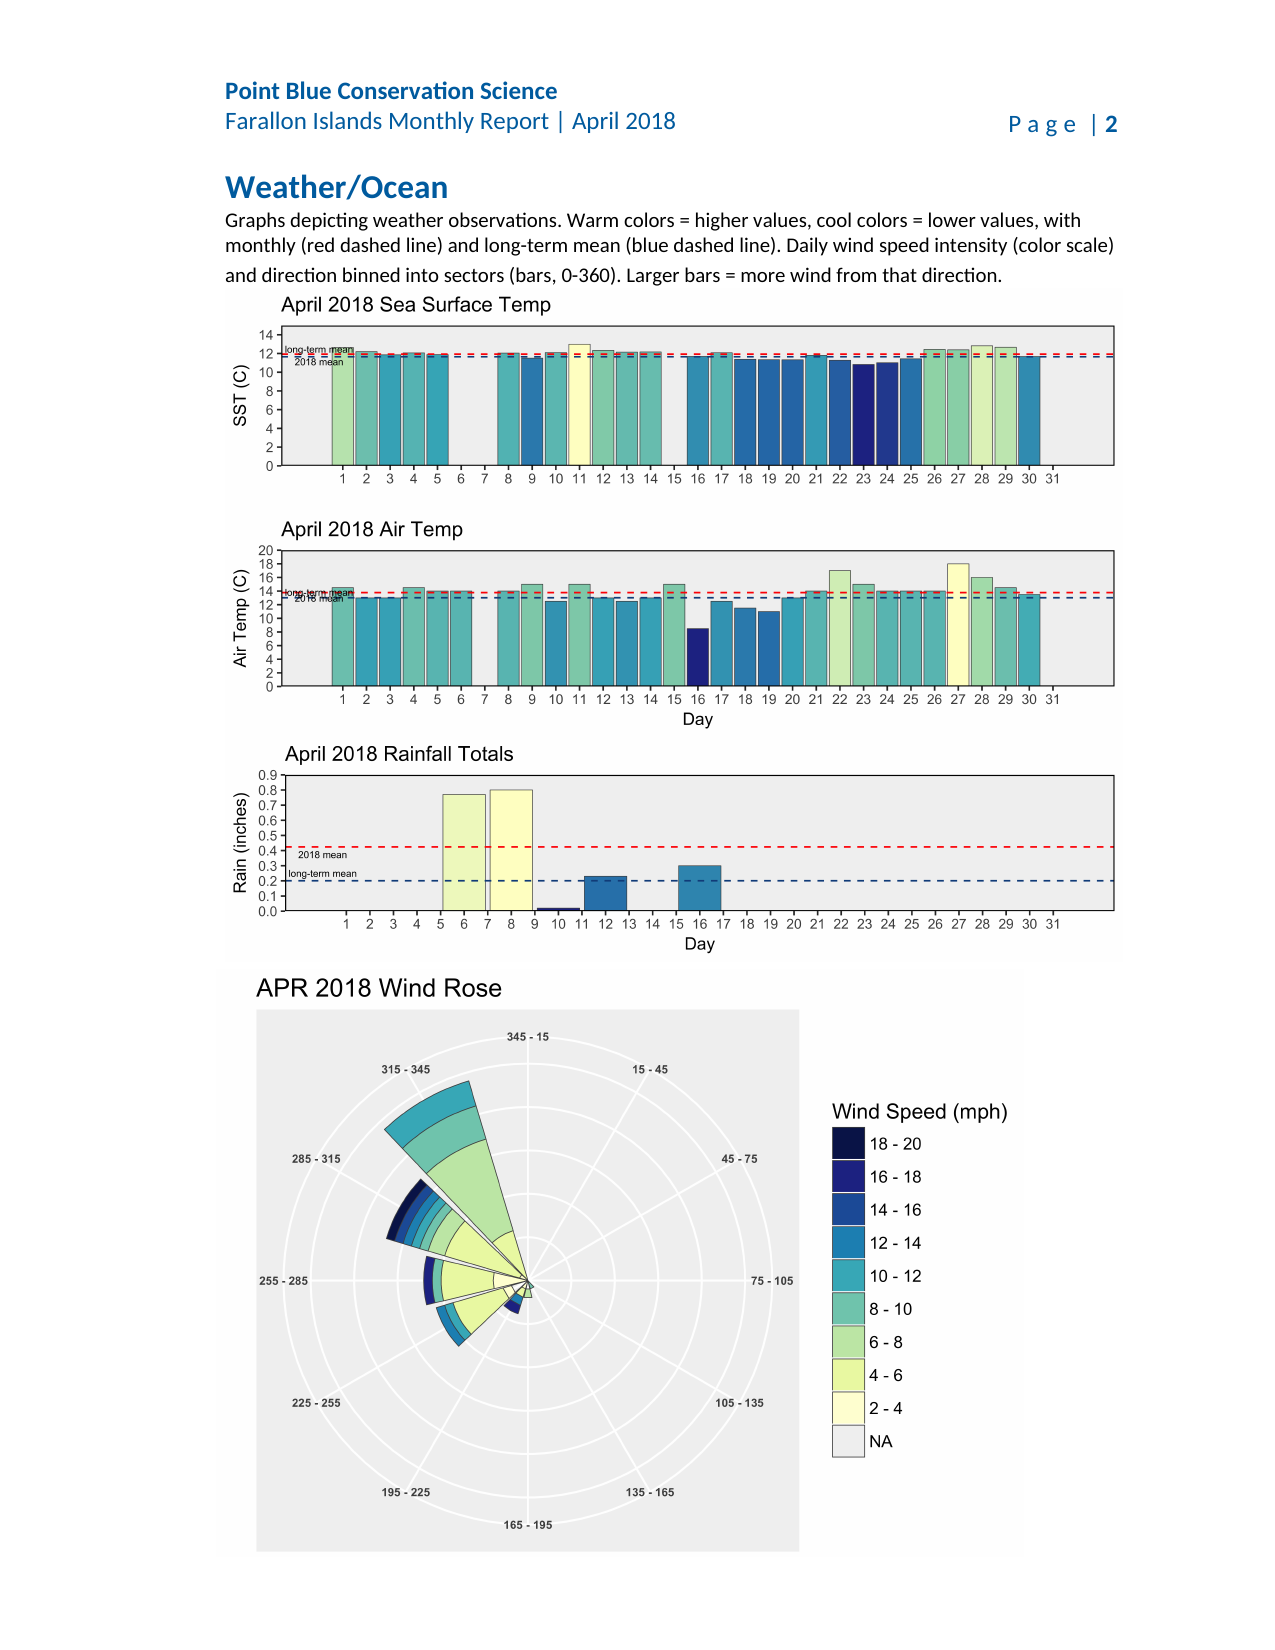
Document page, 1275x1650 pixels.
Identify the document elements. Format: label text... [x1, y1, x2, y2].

text Graphs depicting weather observations. Warm colors = higher values, cool colors = lower values, with monthly (red dashed line) and long-term mean (blue dashed line). Daily wind speed intensity (color scale) and direction binned into sectors (bars, 0-360). Larger bars = more wind from that direction. [225, 207, 1125, 289]
picture [216, 969, 1024, 1557]
text Weather/Ocean [225, 167, 1125, 207]
picture [225, 288, 1123, 962]
